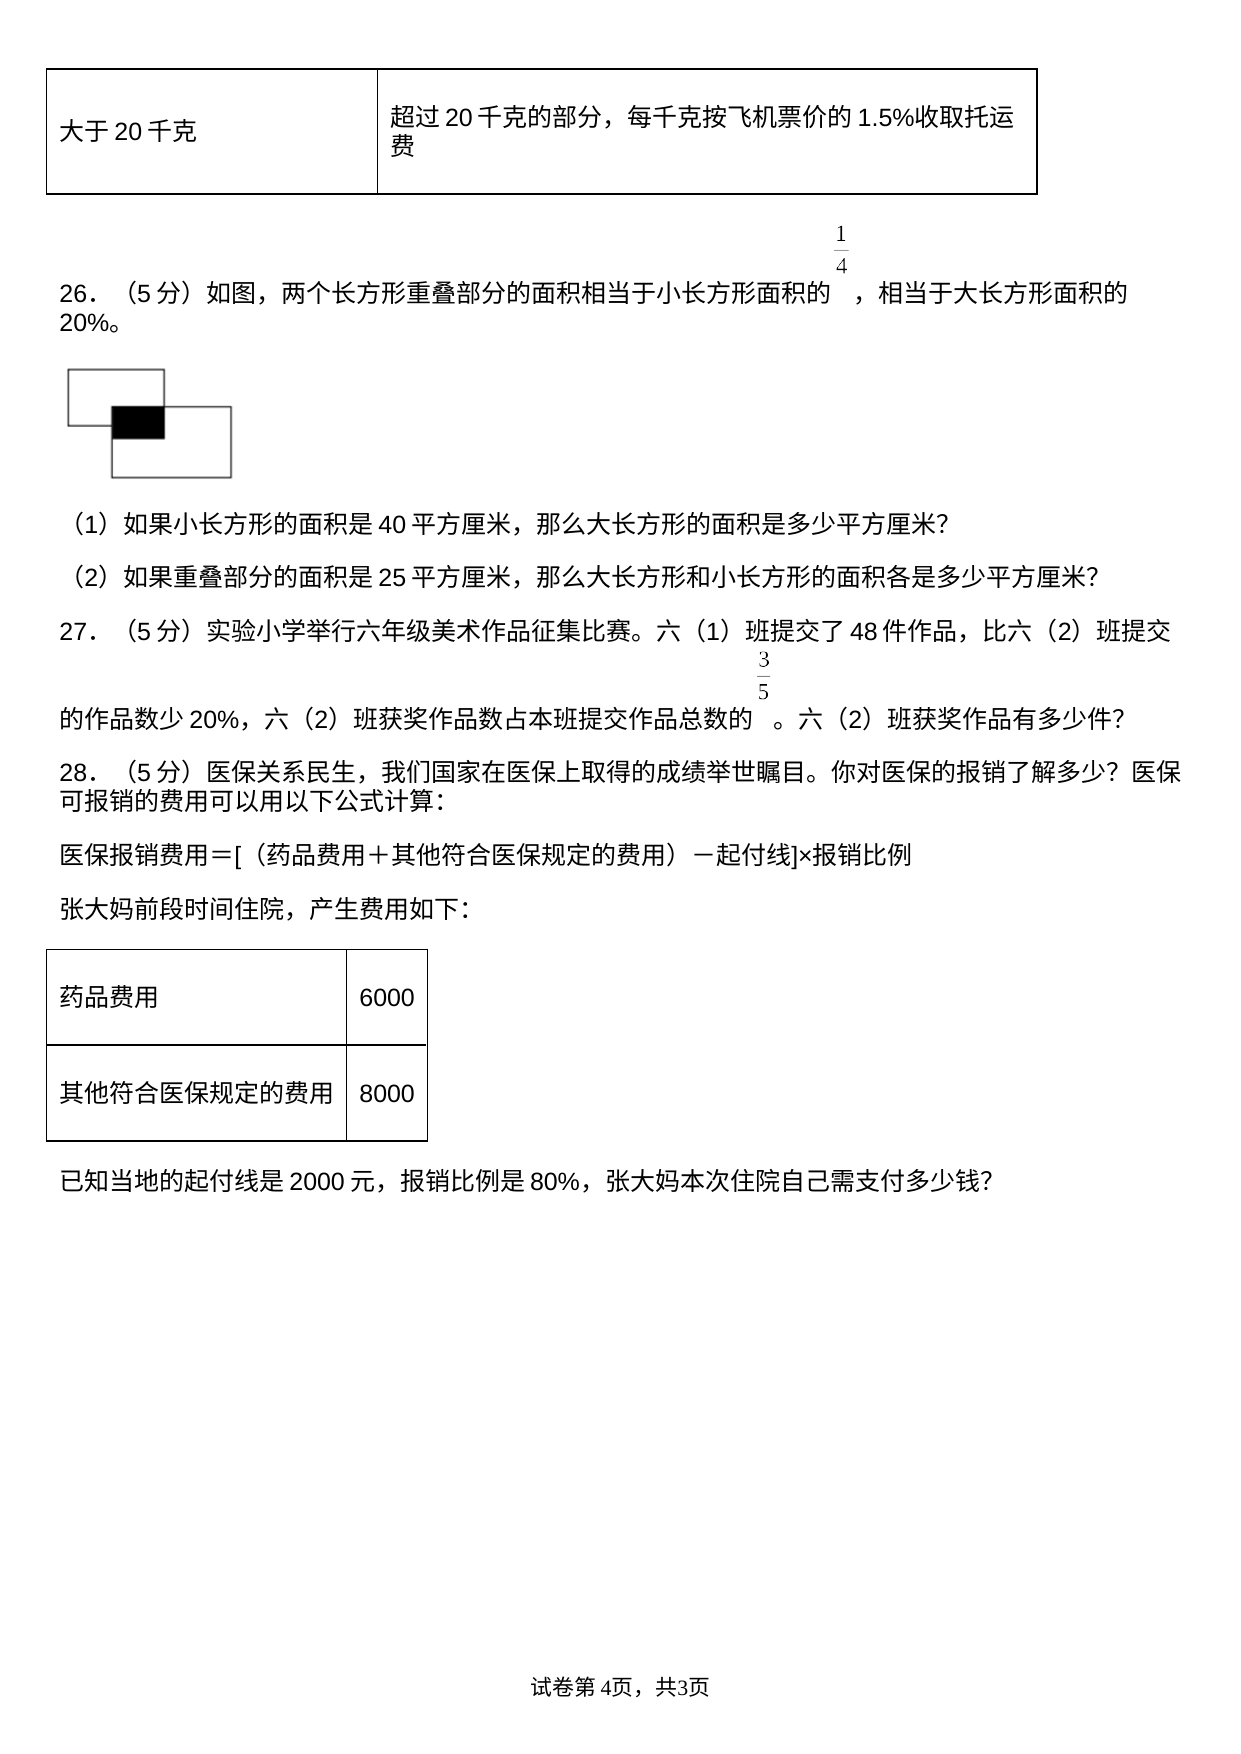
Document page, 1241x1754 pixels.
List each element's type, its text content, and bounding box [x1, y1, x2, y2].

picture [59, 361, 238, 485]
table_cell 超过20千克的部分，每千克按飞机票价的1.5%收取托运费 [378, 70, 1036, 193]
text 28．（5分）医保关系民生，我们国家在医保上取得的成绩举世瞩目。你对医保的报销了解多少？医保可报销的费用可以用以下公式计算： [59, 758, 1181, 816]
text 医保报销费用＝[（药品费用＋其他符合医保规定的费用）－起付线]×报销比例 [59, 841, 1181, 870]
text 已知当地的起付线是2000元，报销比例是80%，张大妈本次住院自己需支付多少钱？ [59, 1167, 1181, 1196]
text 27．（5分）实验小学举行六年级美术作品征集比赛。六（1）班提交了48件作品，比六（2）班提交的作品数少20%，六（2）班获奖作品数占本班提交作品总数的。六（2）班获奖作品有多少件？ [59, 617, 1181, 733]
text 26．（5分）如图，两个长方形重叠部分的面积相当于小长方形面积的，相当于大长方形面积的20%。 [59, 219, 1181, 336]
table_cell 8000 [347, 1044, 427, 1140]
table_cell 其他符合医保规定的费用 [47, 1046, 346, 1140]
table_header 6000 [347, 950, 427, 1044]
table_cell 大于20千克 [47, 70, 377, 193]
text （2）如果重叠部分的面积是25平方厘米，那么大长方形和小长方形的面积各是多少平方厘米？ [59, 563, 1181, 592]
text 张大妈前段时间住院，产生费用如下： [59, 895, 1181, 923]
text （1）如果小长方形的面积是40平方厘米，那么大长方形的面积是多少平方厘米？ [59, 510, 1181, 538]
table_header 药品费用 [47, 950, 346, 1044]
